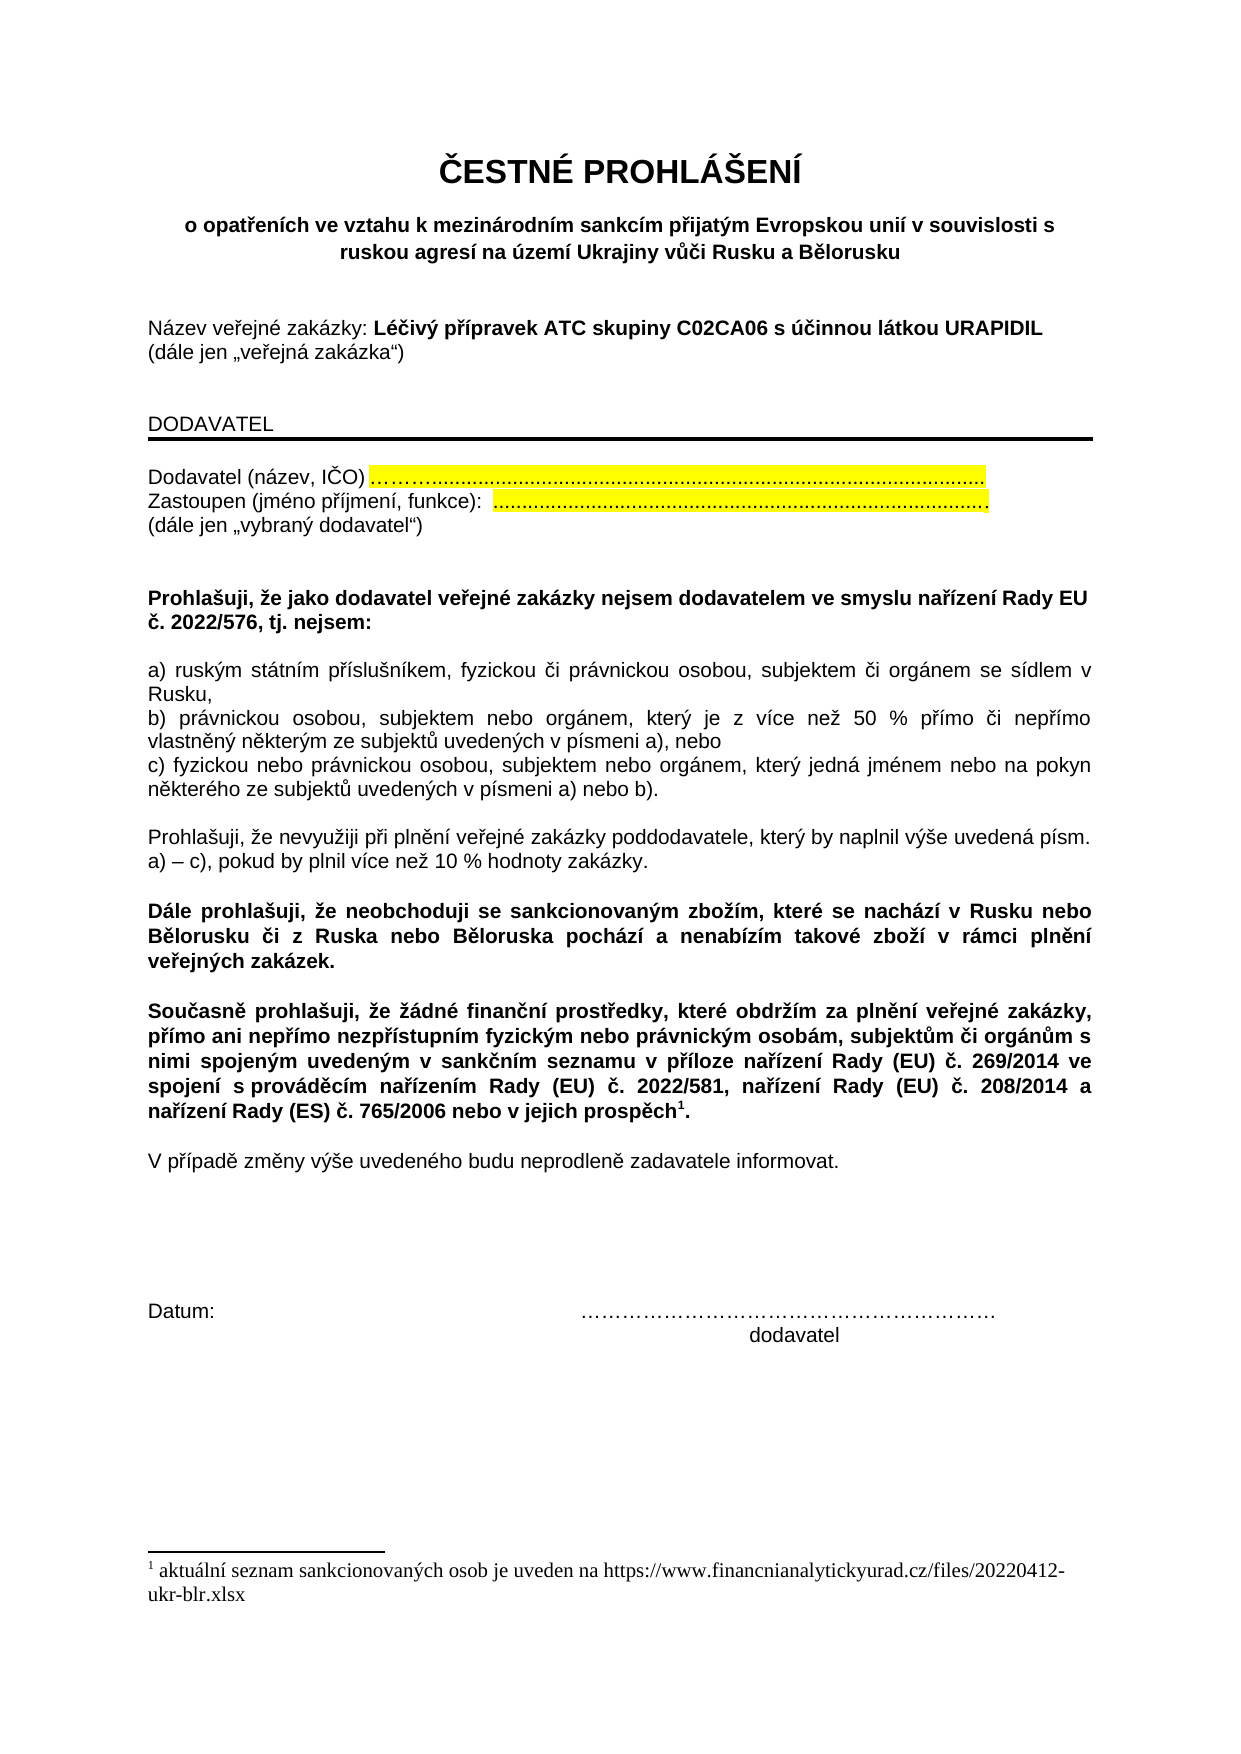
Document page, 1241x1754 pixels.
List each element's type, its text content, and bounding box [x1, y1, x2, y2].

text Prohlašuji, že jako dodavatel veřejné zakázky nejsem dodavatelem ve smyslu nařízení Rady EU č. 2022/576, tj. nejsem: [148, 586, 1093, 633]
text (dále jen „vybraný dodavatel“) [148, 513, 1093, 537]
subtitle V případě změny výše uvedeného budu neprodleně zadavatele informovat. [148, 1148, 1093, 1173]
text o opatřeních ve vztahu k mezinárodním sankcím přijatým Evropskou unií v souvislosti s ruskou agresí na území Ukrajiny vůči Rusku a Bělorusku [148, 213, 1093, 264]
text Dodavatel (název, IČO) ………................................................................................................ [148, 464, 1093, 488]
text c) fyzickou nebo právnickou osobou, subjektem nebo orgánem, který jedná jménem nebo na pokyn některého ze subjektů uvedených v písmeni a) nebo b). [148, 753, 1093, 801]
subtitle Současně prohlašuji, že žádné finanční prostředky, které obdržím za plnění veřejné zakázky, přímo ani nepřímo nezpřístupním fyzickým nebo právnickým osobám, subjektům či orgánům s nimi spojeným uvedeným v sankčním seznamu v příloze nařízení Rady (EU) č. 269/2014 ve spojení s prováděcím nařízením Rady (EU) č. 2022/581, nařízení Rady (EU) č. 208/2014 a nařízení Rady (ES) č. 765/2006 nebo v jejich prospěch. [148, 998, 1093, 1123]
subtitle ČESTNÉ PROHLÁŠENÍ [148, 164, 1093, 189]
text DODAVATEL [148, 411, 1093, 437]
text Zastoupen (jméno příjmení, funkce): ...................................................................................... [148, 488, 1093, 513]
subtitle Dále prohlašuji, že neobchoduji se sankcionovaným zbožím, které se nachází v Rusku nebo Bělorusku či z Ruska nebo Běloruska pochází a nenabízím takové zboží v rámci plnění veřejných zakázek. [148, 898, 1093, 973]
text Prohlašuji, že nevyužiji při plnění veřejné zakázky poddodavatele, který by naplnil výše uvedená písm. a) – c), pokud by plnil více než 10 % hodnoty zakázky. [148, 825, 1093, 873]
text (dále jen „veřejná zakázka“) [148, 339, 1093, 363]
text Název veřejné zakázky: Léčivý přípravek ATC skupiny C02CA06 s účinnou látkou URAPIDIL [148, 316, 1093, 339]
subtitle Datum: …………………………………………………… [148, 1298, 1093, 1323]
text a) ruským státním příslušníkem, fyzickou či právnickou osobou, subjektem či orgánem se sídlem v Rusku, [148, 657, 1093, 705]
text b) právnickou osobou, subjektem nebo orgánem, který je z více než 50 % přímo či nepřímo vlastněný některým ze subjektů uvedených v písmeni a), nebo [148, 705, 1093, 753]
list dodavatel [664, 1323, 1196, 1347]
